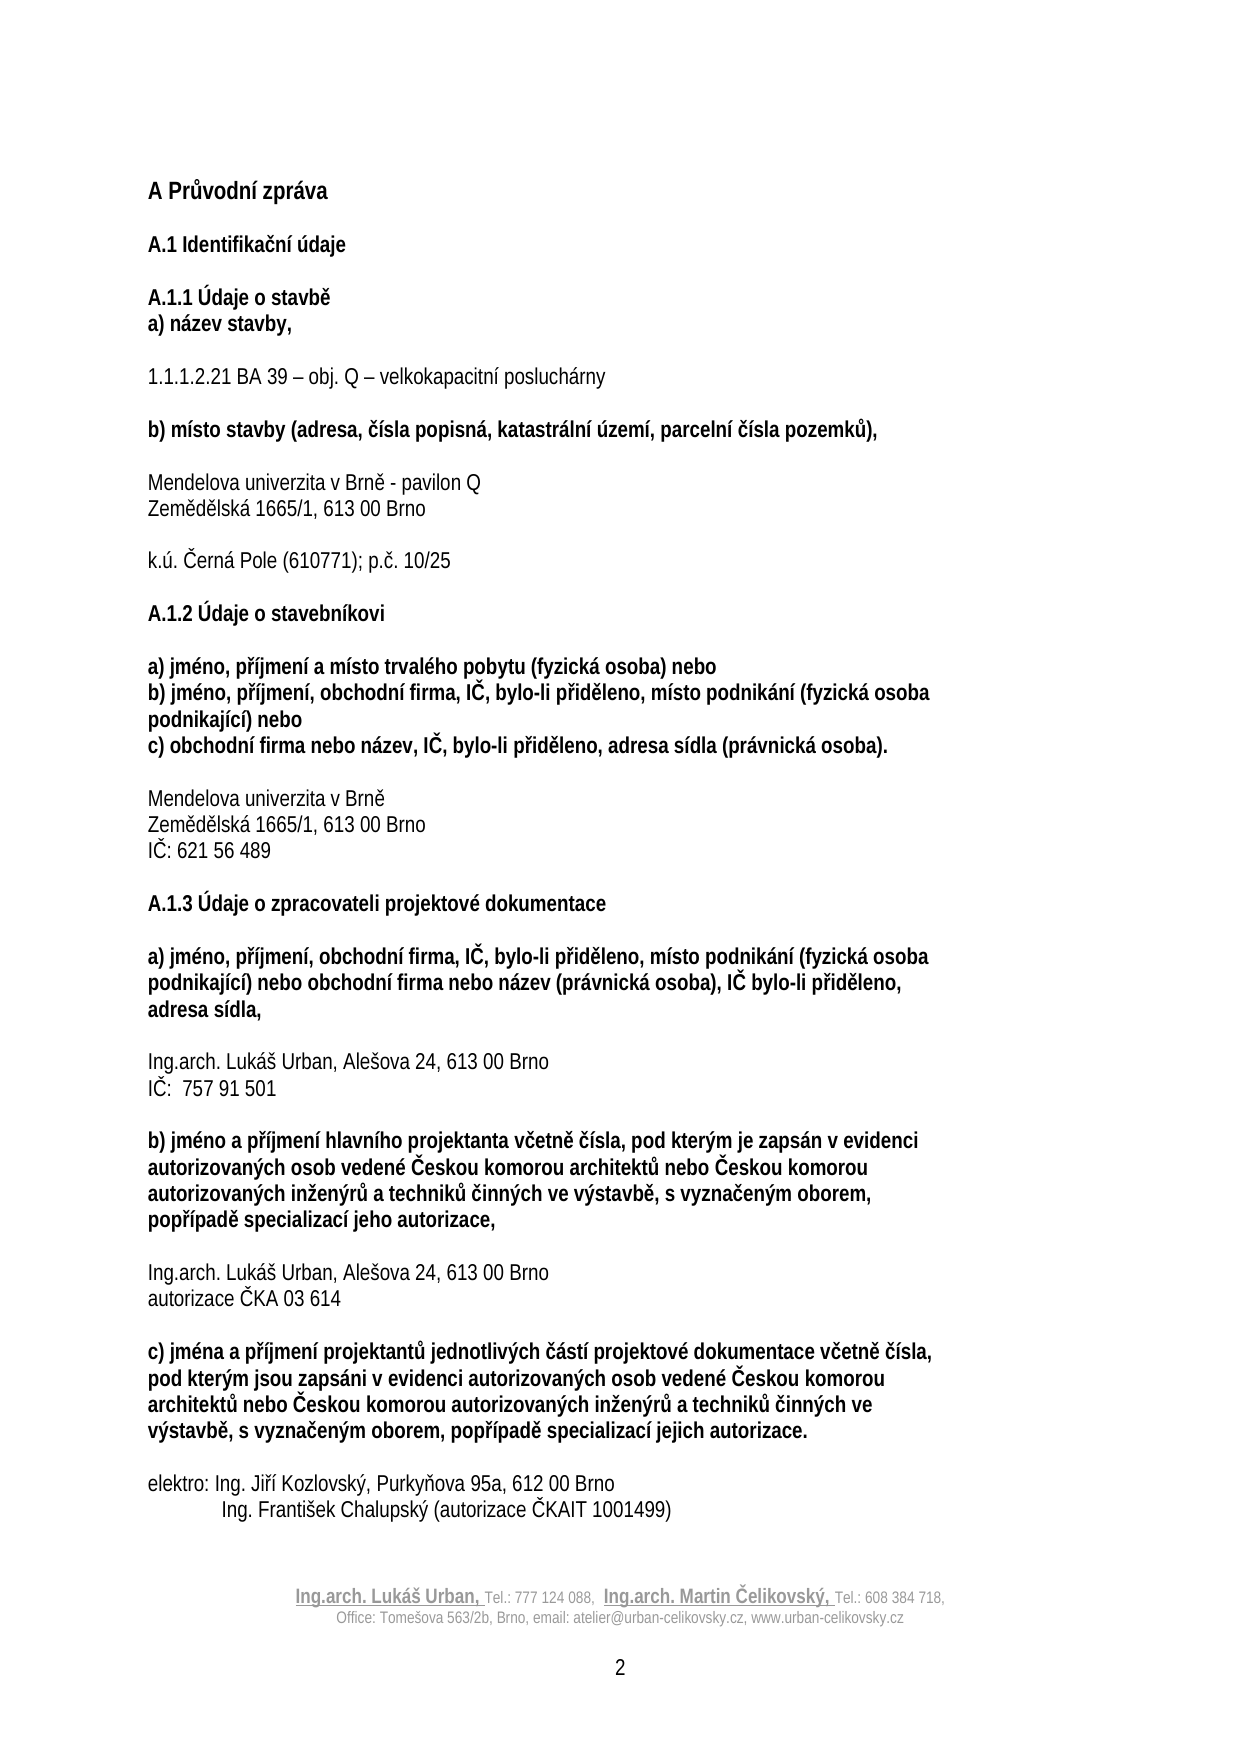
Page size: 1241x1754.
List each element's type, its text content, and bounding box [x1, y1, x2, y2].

text Zemědělská 1665/1, 613 00 Brno [148, 495, 1093, 521]
text c) jména a příjmení projektantů jednotlivých částí projektové dokumentace včetně čísla, [148, 1338, 1093, 1364]
text IČ: 757 91 501 [148, 1074, 1093, 1101]
text Ing. František Chalupský (autorizace ČKAIT 1001499) [148, 1496, 1093, 1523]
text a) název stavby, [148, 310, 1093, 337]
text IČ: 621 56 489 [148, 837, 1093, 864]
text architektů nebo Českou komorou autorizovaných inženýrů a techniků činných ve [148, 1391, 1093, 1417]
text c) obchodní firma nebo název, IČ, bylo-li přiděleno, adresa sídla (právnická osoba). [148, 732, 1093, 758]
text pod kterým jsou zapsáni v evidenci autorizovaných osob vedené Českou komorou [148, 1364, 1093, 1391]
text Ing.arch. Lukáš Urban, Alešova 24, 613 00 Brno [148, 1048, 1093, 1074]
text podnikající) nebo obchodní firma nebo název (právnická osoba), IČ bylo-li přiděleno, [148, 969, 1093, 996]
text podnikající) nebo [148, 706, 1093, 732]
text A Průvodní zpráva [148, 176, 1093, 205]
text A.1.3 Údaje o zpracovateli projektové dokumentace [148, 890, 1093, 916]
text b) místo stavby (adresa, čísla popisná, katastrální území, parcelní čísla pozemků), [148, 416, 1093, 442]
text elektro: Ing. Jiří Kozlovský, Purkyňova 95a, 612 00 Brno [148, 1470, 1093, 1496]
text a) jméno, příjmení a místo trvalého pobytu (fyzická osoba) nebo [148, 653, 1093, 679]
text A.1.2 Údaje o stavebníkovi [148, 600, 1093, 627]
text Zemědělská 1665/1, 613 00 Brno [148, 811, 1093, 837]
text k.ú. Černá Pole (610771); p.č. 10/25 [148, 547, 1093, 574]
text a) jméno, příjmení, obchodní firma, IČ, bylo-li přiděleno, místo podnikání (fyzická osoba [148, 943, 1093, 969]
text b) jméno a příjmení hlavního projektanta včetně čísla, pod kterým je zapsán v evidenci [148, 1127, 1093, 1154]
text Mendelova univerzita v Brně - pavilon Q [148, 468, 1093, 495]
text autorizovaných inženýrů a techniků činných ve výstavbě, s vyznačeným oborem, [148, 1180, 1093, 1206]
text výstavbě, s vyznačeným oborem, popřípadě specializací jejich autorizace. [148, 1417, 1093, 1443]
text Ing.arch. Lukáš Urban, Alešova 24, 613 00 Brno [148, 1259, 1093, 1285]
text autorizovaných osob vedené Českou komorou architektů nebo Českou komorou [148, 1154, 1093, 1180]
text A.1.1 Údaje o stavbě [148, 284, 1093, 310]
text Mendelova univerzita v Brně [148, 785, 1093, 811]
text 1.1.1.2.21 BA 39 – obj. Q – velkokapacitní posluchárny [148, 363, 1093, 389]
text popřípadě specializací jeho autorizace, [148, 1206, 1093, 1233]
text adresa sídla, [148, 996, 1093, 1022]
text A.1 Identifikační údaje [148, 231, 1093, 258]
text b) jméno, příjmení, obchodní firma, IČ, bylo-li přiděleno, místo podnikání (fyzická osoba [148, 679, 1093, 706]
text autorizace ČKA 03 614 [148, 1285, 1093, 1312]
